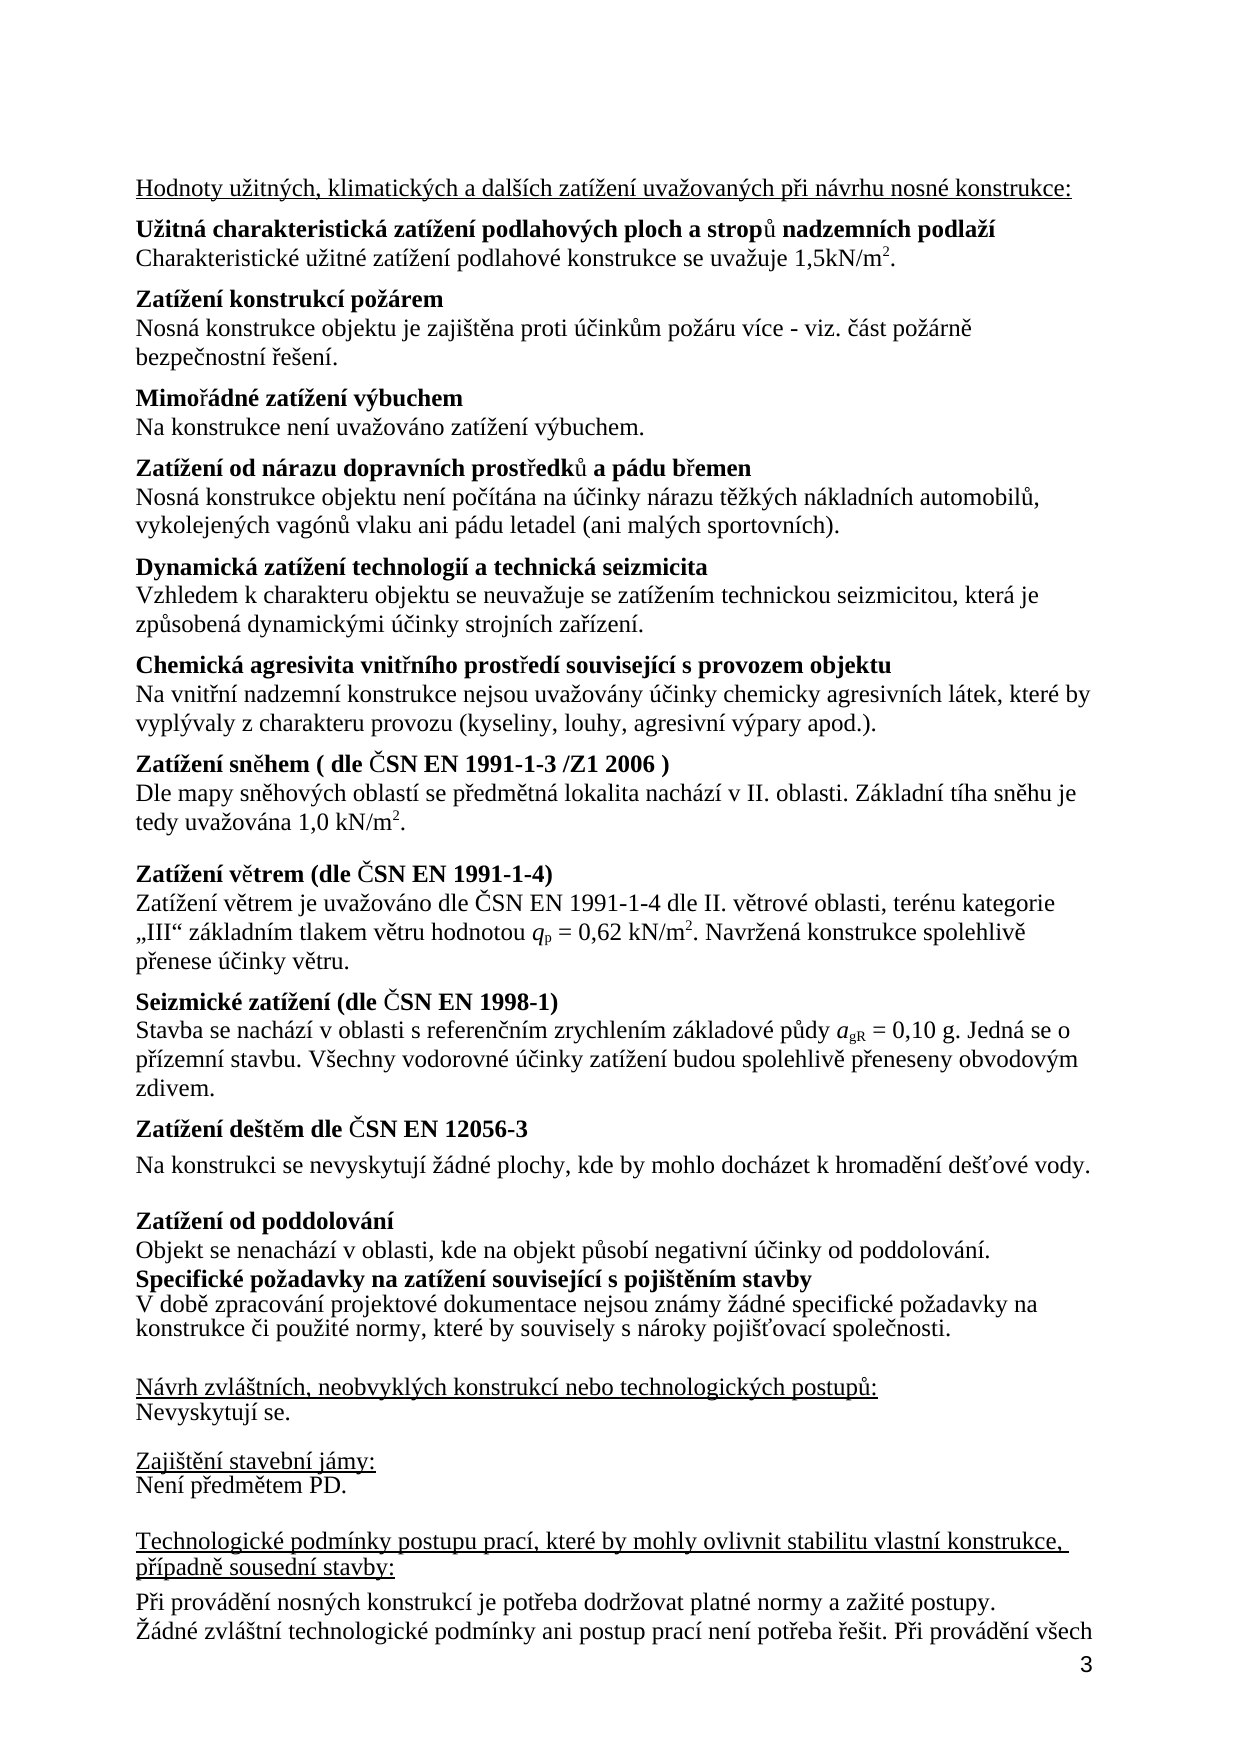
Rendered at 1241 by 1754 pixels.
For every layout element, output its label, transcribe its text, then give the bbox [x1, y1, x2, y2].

text Objekt se nenachází v oblasti, kde na objekt působí negativní účinky od poddolování. [135, 1235, 1105, 1264]
text Není předmětem PD. [135, 1475, 1105, 1499]
subtitle Technologické podmínky postupu prací, které by mohly ovlivnit stabilitu vlastní konstrukce, případně sousední stavby: [135, 1528, 1105, 1581]
text Na konstrukce není uvažováno zatížení výbuchem. [135, 412, 1105, 441]
subtitle Specifické požadavky na zatížení související s pojištěním stavby [135, 1264, 1105, 1293]
text Nosná konstrukce objektu není počítána na účinky nárazu těžkých nákladních automobilů, vykolejených vagónů vlaku ani pádu letadel (ani malých sportovních). [135, 482, 1105, 539]
subtitle Návrh zvláštních, neobvyklých konstrukcí nebo technologických postupů: [135, 1374, 1105, 1401]
subtitle Zatížení od nárazu dopravních prostředků a pádu břemen [135, 453, 1105, 482]
subtitle Zatížení od poddolování [135, 1206, 1105, 1235]
subtitle Chemická agresivita vnitřního prostředí související s provozem objektu [135, 650, 1105, 679]
text V době zpracování projektové dokumentace nejsou známy žádné specifické požadavky na konstrukce či použité normy, které by souvisely s nároky pojišťovací společnosti. [135, 1293, 1105, 1341]
text Na vnitřní nadzemní konstrukce nejsou uvažovány účinky chemicky agresivních látek, které by vyplývaly z charakteru provozu (kyseliny, louhy, agresivní výpary apod.). [135, 679, 1105, 737]
subtitle Zatížení sněhem ( dle ČSN EN 1991-1-3 /Z1 2006 ) [135, 749, 1105, 778]
text Na konstrukci se nevyskytují žádné plochy, kde by mohlo docházet k hromadění dešťové vody. [135, 1150, 1105, 1179]
text Hodnoty užitných, klimatických a dalších zatížení uvažovaných při návrhu nosné konstrukce: [135, 173, 1105, 202]
subtitle Užitná charakteristická zatížení podlahových ploch a stropů nadzemních podlaží [135, 214, 1105, 243]
text Stavba se nachází v oblasti s referenčním zrychlením základové půdy agR = 0,10 g. Jedná se o přízemní stavbu. Všechny vodorovné účinky zatížení budou spolehlivě přeneseny obvodovým zdivem. [135, 1016, 1105, 1102]
text Dle mapy sněhových oblastí se předmětná lokalita nachází v II. oblasti. Základní tíha sněhu je tedy uvažována 1,0 kN/m2. [135, 778, 1105, 835]
text Při provádění nosných konstrukcí je potřeba dodržovat platné normy a zažité postupy. [135, 1587, 1105, 1616]
text Nevyskytují se. [135, 1401, 1105, 1425]
text Charakteristické užitné zatížení podlahové konstrukce se uvažuje 1,5kN/m2. [135, 243, 1105, 272]
subtitle Dynamická zatížení technologií a technická seizmicita [135, 552, 1105, 580]
subtitle Seizmické zatížení (dle ČSN EN 1998-1) [135, 987, 1105, 1016]
text Zatížení větrem je uvažováno dle ČSN EN 1991-1-4 dle II. větrové oblasti, terénu kategorie „III“ základním tlakem větru hodnotou qp = 0,62 kN/m2. Navržená konstrukce spolehlivě přenese účinky větru. [135, 888, 1105, 974]
subtitle Zatížení deštěm dle ČSN EN 12056-3 [135, 1114, 1105, 1143]
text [135, 1616, 1105, 1645]
subtitle Zatížení konstrukcí požárem [135, 284, 1105, 313]
subtitle Zajištění stavební jámy: [135, 1448, 1105, 1475]
subtitle Zatížení větrem (dle ČSN EN 1991-1-4) [135, 859, 1105, 888]
text Vzhledem k charakteru objektu se neuvažuje se zatížením technickou seizmicitou, která je způsobená dynamickými účinky strojních zařízení. [135, 580, 1105, 638]
text Nosná konstrukce objektu je zajištěna proti účinkům požáru více - viz. část požárně bezpečnostní řešení. [135, 313, 1105, 371]
subtitle Mimořádné zatížení výbuchem [135, 383, 1105, 411]
